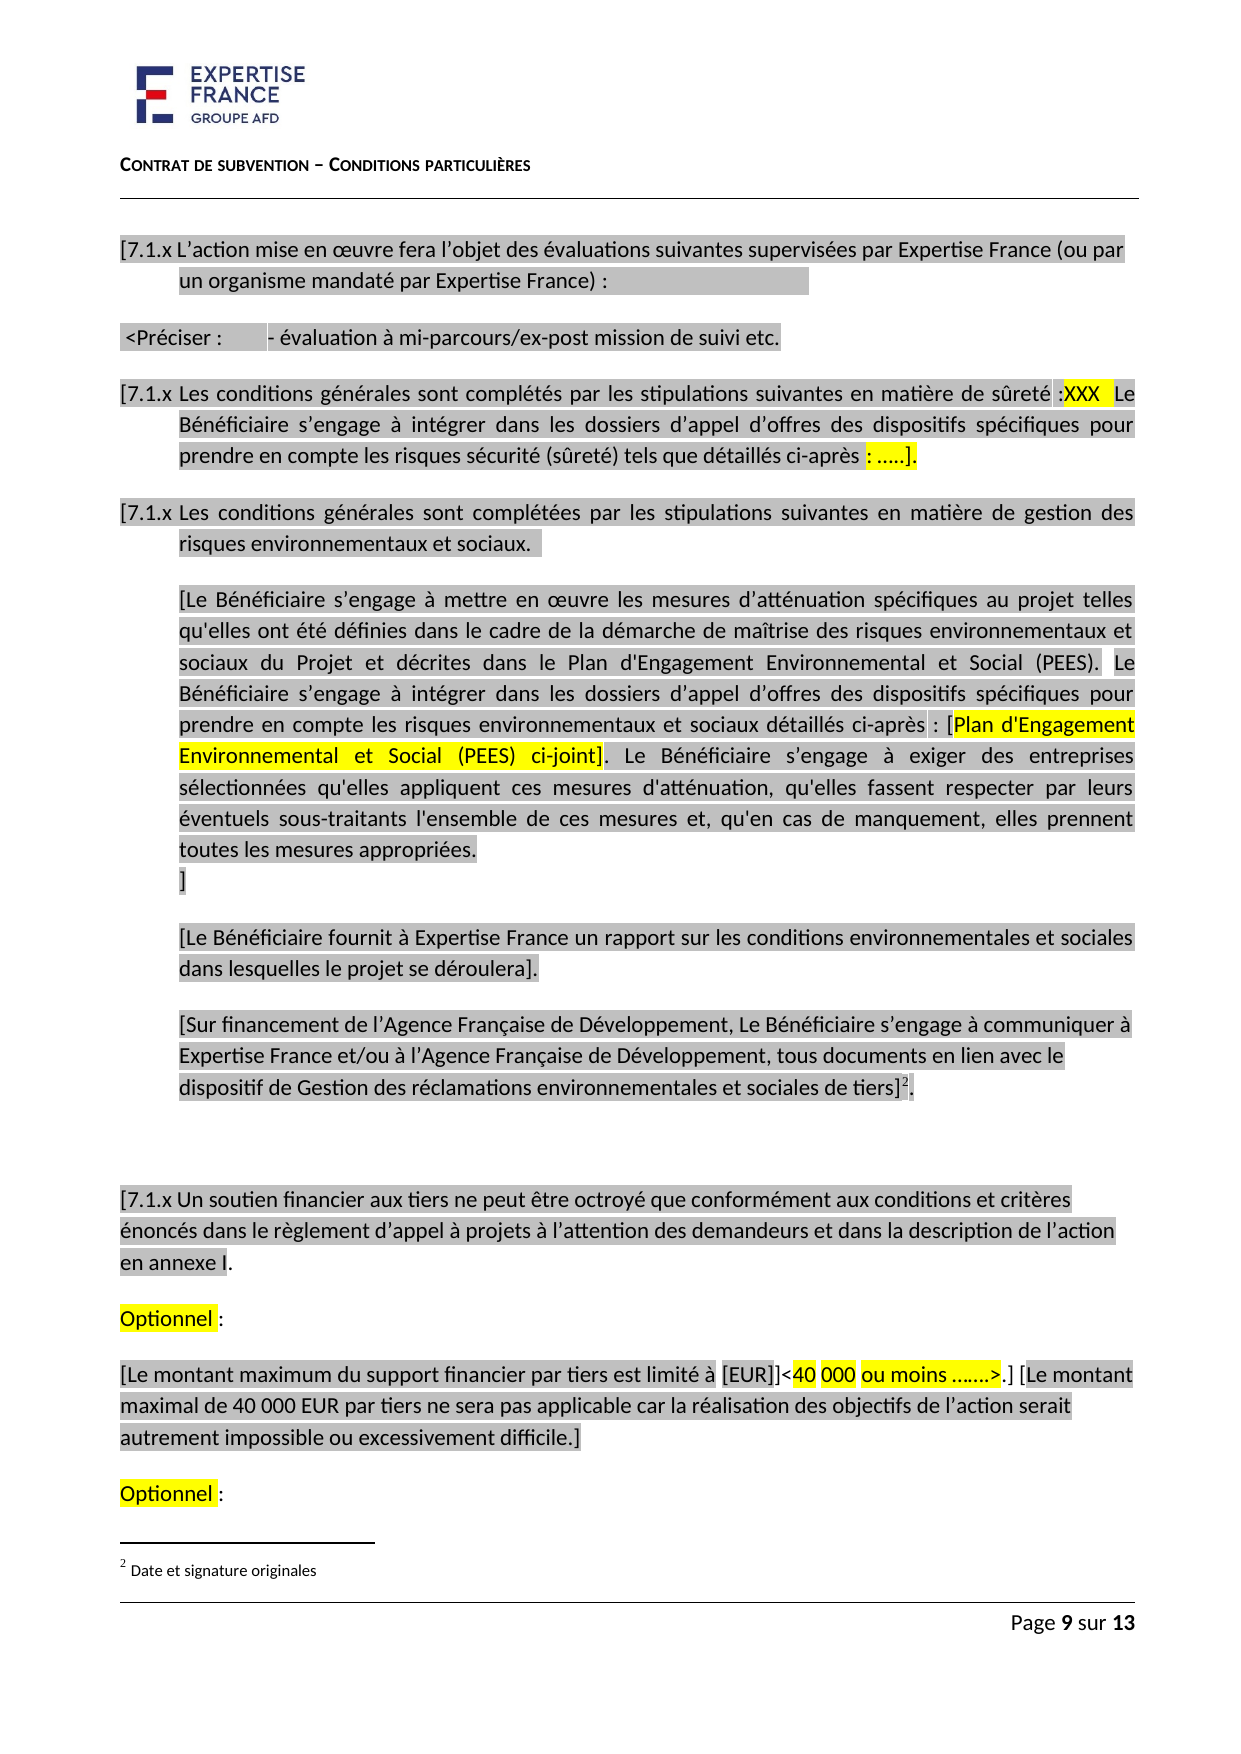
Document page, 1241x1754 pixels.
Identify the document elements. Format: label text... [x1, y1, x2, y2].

text Optionnel : [120, 1476, 1135, 1507]
text [Le Bénéficiaire s’engage à mettre en œuvre les mesures d’atténuation spécifiques au projet telles qu'elles ont été définies dans le cadre de la démarche de maîtrise des risques environnementaux et sociaux du Projet et décrites dans le Plan d'Engagement Environnemental et Social (PEES). Le Bénéficiaire s’engage à intégrer dans les dossiers d’appel d’offres des dispositifs spécifiques pour prendre en compte les risques environnementaux et sociaux détaillés ci-après : [Plan d'Engagement Environnemental et Social (PEES) ci-joint]. Le Bénéficiaire s’engage à exiger des entreprises sélectionnées qu'elles appliquent ces mesures d'atténuation, qu'elles fassent respecter par leurs éventuels sous-traitants l'ensemble de ces mesures et, qu'en cas de manquement, elles prennent toutes les mesures appropriées. [179, 707, 1135, 773]
text [Le Bénéficiaire fournit à Expertise France un rapport sur les conditions environnementales et sociales dans lesquelles le projet se déroulera]. [179, 951, 1135, 982]
picture [120, 41, 324, 146]
text ] [179, 863, 1135, 895]
text Optionnel : [120, 1301, 1135, 1332]
text [7.1.x Les conditions générales sont complétés par les stipulations suivantes en matière de sûreté :XXX Le Bénéficiaire s’engage à intégrer dans les dossiers d’appel d’offres des dispositifs spécifiques pour prendre en compte les risques sécurité (sûreté) tels que détaillés ci-après : …..]. [120, 376, 1135, 470]
text [7.1.x L’action mise en œuvre fera l’objet des évaluations suivantes supervisées par Expertise France (ou par un organisme mandaté par Expertise France) : [120, 232, 1135, 295]
text [Sur financement de l’Agence Française de Développement, Le Bénéficiaire s’engage à communiquer à Expertise France et/ou à l’Agence Française de Développement, tous documents en lien avec le dispositif de Gestion des réclamations environnementales et sociales de tiers]. [179, 1007, 1135, 1101]
text [Le montant maximum du support financier par tiers est limité à [EUR]]<40 000 ou moins …….>.] [Le montant maximal de 40 000 EUR par tiers ne sera pas applicable car la réalisation des objectifs de l’action serait autrement impossible ou excessivement difficile.] [120, 1357, 1135, 1451]
text [7.1.x Un soutien financier aux tiers ne peut être octroyé que conformément aux conditions et critères énoncés dans le règlement d’appel à projets à l’attention des demandeurs et dans la description de l’action en annexe I. [120, 1182, 1135, 1276]
text [7.1.x Les conditions générales sont complétées par les stipulations suivantes en matière de gestion des risques environnementaux et sociaux. [120, 526, 1135, 557]
text <Préciser : - évaluation à mi-parcours/ex-post mission de suivi etc. [120, 320, 1135, 351]
